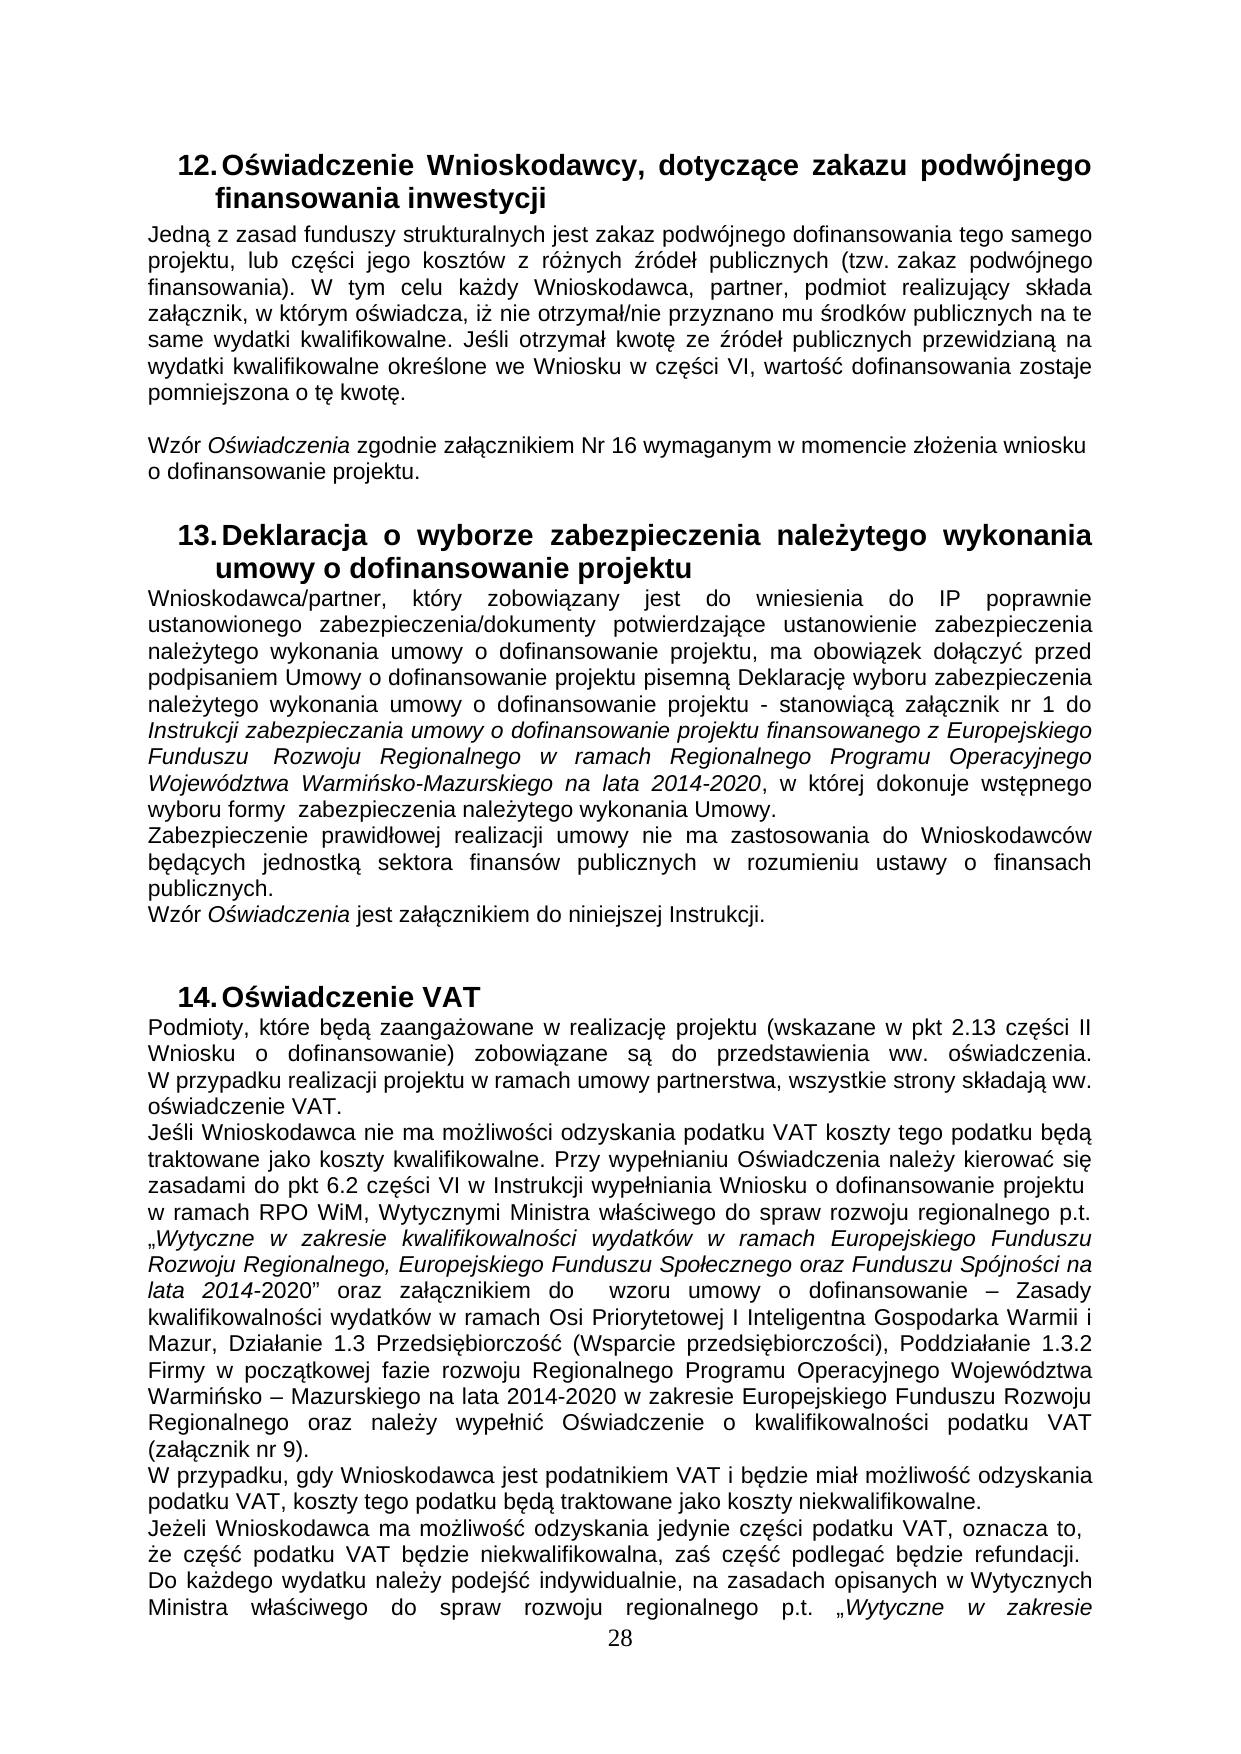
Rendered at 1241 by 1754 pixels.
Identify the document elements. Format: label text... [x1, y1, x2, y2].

list Deklaracja o wyborze zabezpieczenia należytego wykonania umowy o dofinansowanie projektu [177, 518, 1093, 585]
text Zabezpieczenie prawidłowej realizacji umowy nie ma zastosowania do Wnioskodawców będących jednostką sektora finansów publicznych w rozumieniu ustawy o finansach publicznych. [148, 822, 1093, 901]
text Wnioskodawca/partner, który zobowiązany jest do wniesienia do IP poprawnie ustanowionego zabezpieczenia/dokumenty potwierdzające ustanowienie zabezpieczenia należytego wykonania umowy o dofinansowanie projektu, ma obowiązek dołączyć przed podpisaniem Umowy o dofinansowanie projektu pisemną Deklarację wyboru zabezpieczenia należytego wykonania umowy o dofinansowanie projektu - stanowiącą załącznik nr 1 do Instrukcji zabezpieczania umowy o dofinansowanie projektu finansowanego z Europejskiego Funduszu Rozwoju Regionalnego w ramach Regionalnego Programu Operacyjnego Województwa Warmińsko-Mazurskiego na lata 2014-2020, w której dokonuje wstępnego wyboru formy zabezpieczenia należytego wykonania Umowy. [148, 585, 1093, 822]
text Jeśli Wnioskodawca nie ma możliwości odzyskania podatku VAT koszty tego podatku będą traktowane jako koszty kwalifikowalne. Przy wypełnianiu Oświadczenia należy kierować się zasadami do pkt 6.2 części VI w Instrukcji wypełniania Wniosku o dofinansowanie projektu w ramach RPO WiM, Wytycznymi Ministra właściwego do spraw rozwoju regionalnego p.t. „Wytyczne w zakresie kwalifikowalności wydatków w ramach Europejskiego Funduszu Rozwoju Regionalnego, Europejskiego Funduszu Społecznego oraz Funduszu Spójności na lata 2014-2020” oraz załącznikiem do wzoru umowy o dofinansowanie – Zasady kwalifikowalności wydatków w ramach Osi Priorytetowej I Inteligentna Gospodarka Warmii i Mazur, Działanie 1.3 Przedsiębiorczość (Wsparcie przedsiębiorczości), Poddziałanie 1.3.2 Firmy w początkowej fazie rozwoju Regionalnego Programu Operacyjnego Województwa Warmińsko – Mazurskiego na lata 2014-2020 w zakresie Europejskiego Funduszu Rozwoju Regionalnego oraz należy wypełnić Oświadczenie o kwalifikowalności podatku VAT (załącznik nr 9). [148, 1119, 1093, 1462]
list Oświadczenie VAT [177, 980, 1093, 1014]
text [148, 1515, 1093, 1620]
subtitle Oświadczenie Wnioskodawcy, dotyczące zakazu podwójnego finansowania inwestycji [177, 148, 1093, 215]
text Wzór Oświadczenia jest załącznikiem do niniejszej Instrukcji. [148, 901, 1093, 928]
text Podmioty, które będą zaangażowane w realizację projektu (wskazane w pkt 2.13 części II Wniosku o dofinansowanie) zobowiązane są do przedstawienia ww. oświadczenia. W przypadku realizacji projektu w ramach umowy partnerstwa, wszystkie strony składają ww. oświadczenie VAT. [148, 1014, 1093, 1119]
text Wzór Oświadczenia zgodnie załącznikiem Nr 16 wymaganym w momencie złożenia wniosku o dofinansowanie projektu. [148, 432, 1093, 484]
text Jedną z zasad funduszy strukturalnych jest zakaz podwójnego dofinansowania tego samego projektu, lub części jego kosztów z różnych źródeł publicznych (tzw. zakaz podwójnego finansowania). W tym celu każdy Wnioskodawca, partner, podmiot realizujący składa załącznik, w którym oświadcza, iż nie otrzymał/nie przyznano mu środków publicznych na te same wydatki kwalifikowalne. Jeśli otrzymał kwotę ze źródeł publicznych przewidzianą na wydatki kwalifikowalne określone we Wniosku w części VI, wartość dofinansowania zostaje pomniejszona o tę kwotę. [148, 221, 1093, 405]
text W przypadku, gdy Wnioskodawca jest podatnikiem VAT i będzie miał możliwość odzyskania podatku VAT, koszty tego podatku będą traktowane jako koszty niekwalifikowalne. [148, 1462, 1093, 1515]
